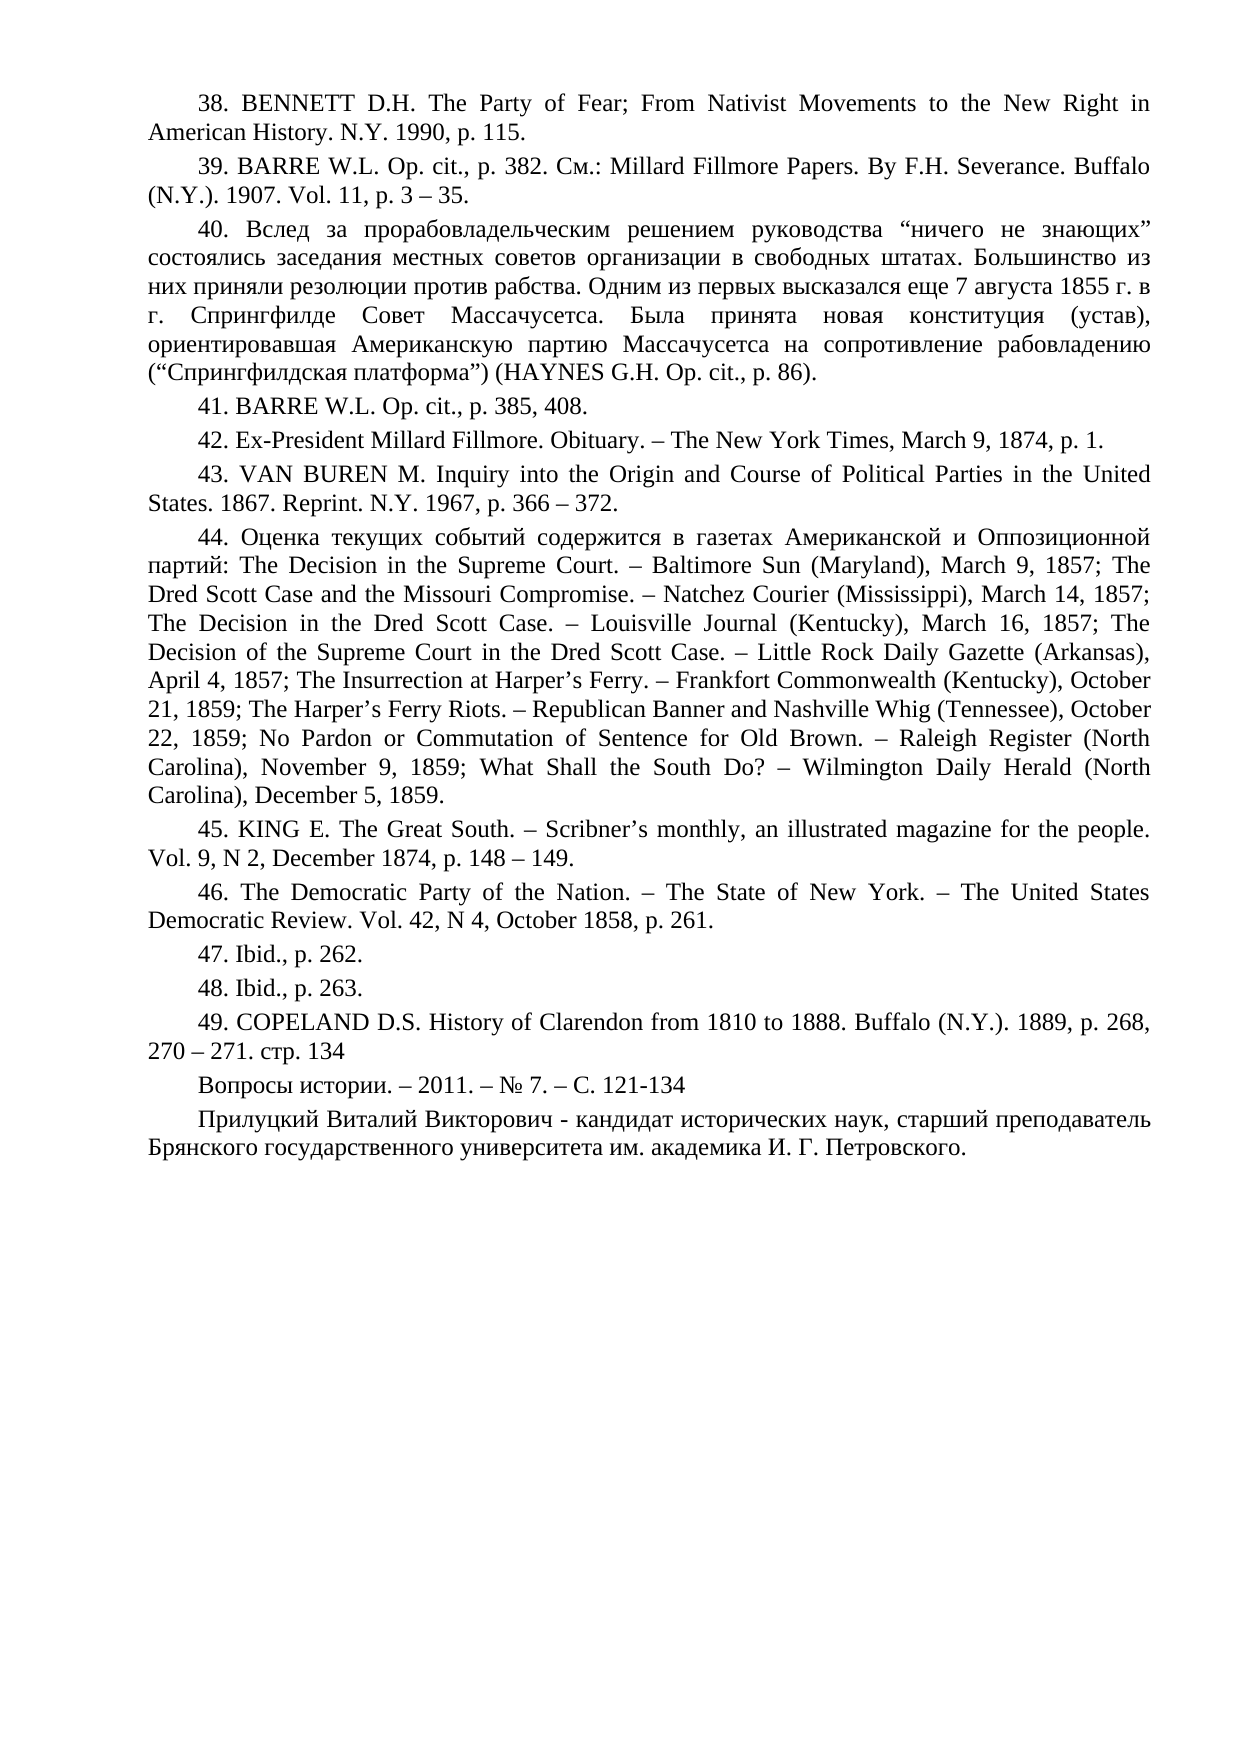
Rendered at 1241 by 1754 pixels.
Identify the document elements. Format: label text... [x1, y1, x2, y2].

text 41. BARRE W.L. Op. cit., p. 385, 408. [148, 391, 1152, 420]
text 38. BENNETT D.H. The Party of Fear; From Nativist Movements to the New Right in American History. N.Y. 1990, p. 115. [148, 88, 1152, 146]
text 40. Вслед за прорабовладельческим решением руководства “ничего не знающих” состоялись заседания местных советов организации в свободных штатах. Большинство из них приняли резолюции против рабства. Одним из первых высказался еще 7 августа 1855 г. в г. Спрингфилде Совет Массачусетса. Была принята новая конституция (устав), ориентировавшая Американскую партию Массачусетса на сопротивление рабовладению (“Спрингфилдская платформа”) (HAYNES G.H. Op. cit., p. 86). [148, 214, 1152, 386]
text Вопросы истории. – 2011. – № 7. – C. 121-134 [148, 1070, 1152, 1098]
text Прилуцкий Виталий Викторович - кандидат исторических наук, старший преподаватель Брянского государственного университета им. академика И. Г. Петровского. [148, 1104, 1152, 1161]
text 48. Ibid., p. 263. [148, 973, 1152, 1002]
text 45. KING E. The Great South. – Scribner’s monthly, an illustrated magazine for the people. Vol. 9, N 2, December 1874, p. 148 – 149. [148, 814, 1152, 872]
text 42. Ex-President Millard Fillmore. Obituary. – The New York Times, March 9, 1874, p. 1. [148, 425, 1152, 454]
text 46. The Democratic Party of the Nation. – The State of New York. – The United States Democratic Review. Vol. 42, N 4, October 1858, p. 261. [148, 877, 1152, 934]
text 49. COPELAND D.S. History of Clarendon from 1810 to 1888. Buffalo (N.Y.). 1889, p. 268, 270 – 271. стр. 134 [148, 1007, 1152, 1065]
text 39. BARRE W.L. Op. cit., p. 382. См.: Millard Fillmore Papers. By F.H. Severance. Buffalo (N.Y.). 1907. Vol. 11, p. 3 – 35. [148, 151, 1152, 209]
text 47. Ibid., p. 262. [148, 939, 1152, 968]
text 43. VAN BUREN M. Inquiry into the Origin and Course of Political Parties in the United States. 1867. Reprint. N.Y. 1967, p. 366 – 372. [148, 459, 1152, 517]
text 44. Оценка текущих событий содержится в газетах Американской и Оппозиционной партий: The Decision in the Supreme Court. – Baltimore Sun (Maryland), March 9, 1857; The Dred Scott Case and the Missouri Compromise. – Natchez Courier (Mississippi), March 14, 1857; The Decision in the Dred Scott Case. – Louisville Journal (Kentucky), March 16, 1857; The Decision of the Supreme Court in the Dred Scott Case. – Little Rock Daily Gazette (Arkansas), April 4, 1857; The Insurrection at Harper’s Ferry. – Frankfort Commonwealth (Kentucky), October 21, 1859; The Harper’s Ferry Riots. – Republican Banner and Nashville Whig (Tennessee), October 22, 1859; No Pardon or Commutation of Sentence for Old Brown. – Raleigh Register (North Carolina), November 9, 1859; What Shall the South Do? – Wilmington Daily Herald (North Carolina), December 5, 1859. [148, 522, 1152, 809]
